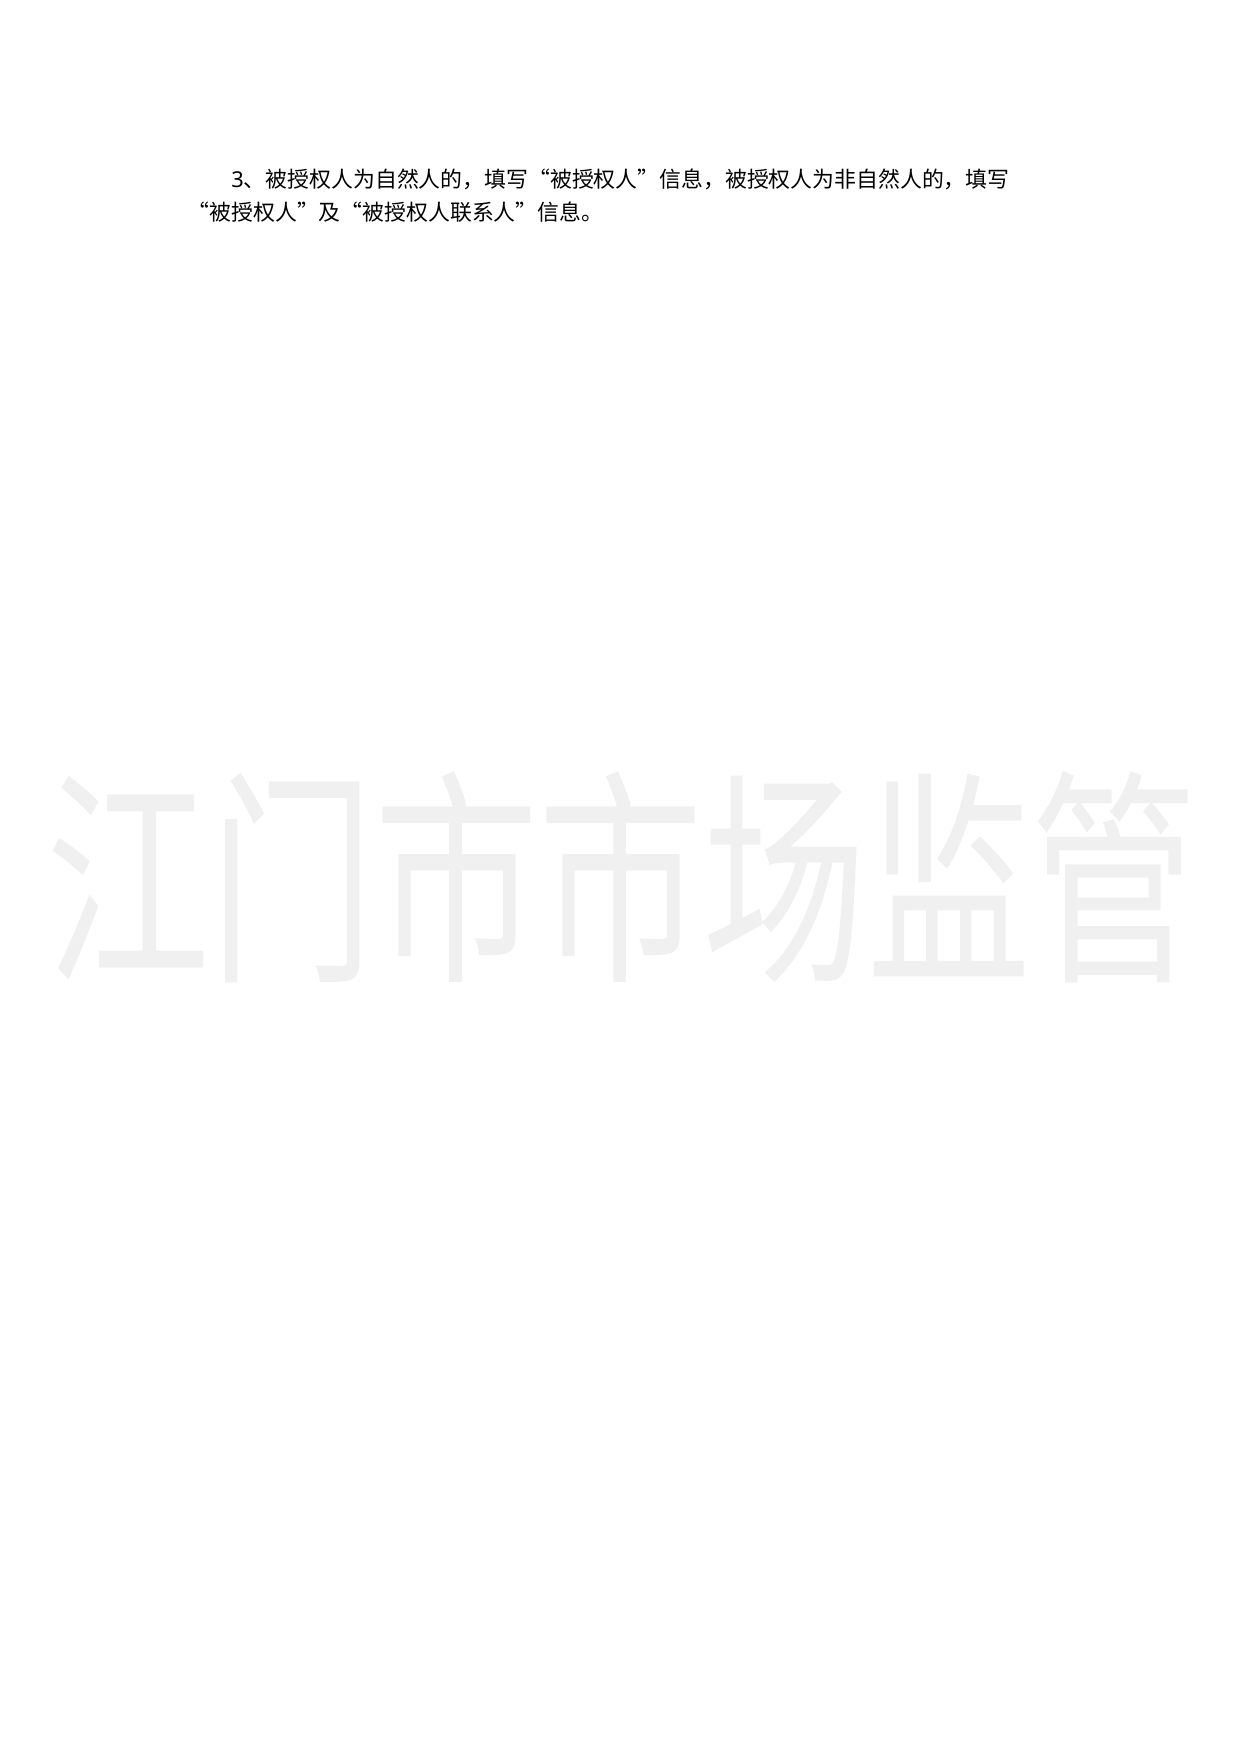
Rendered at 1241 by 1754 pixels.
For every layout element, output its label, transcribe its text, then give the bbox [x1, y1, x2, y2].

text 3、被授权人为自然人的，填写“被授权人”信息，被授权人为非自然人的，填写“被授权人”及“被授权人联系人”信息。 [187, 162, 1053, 227]
